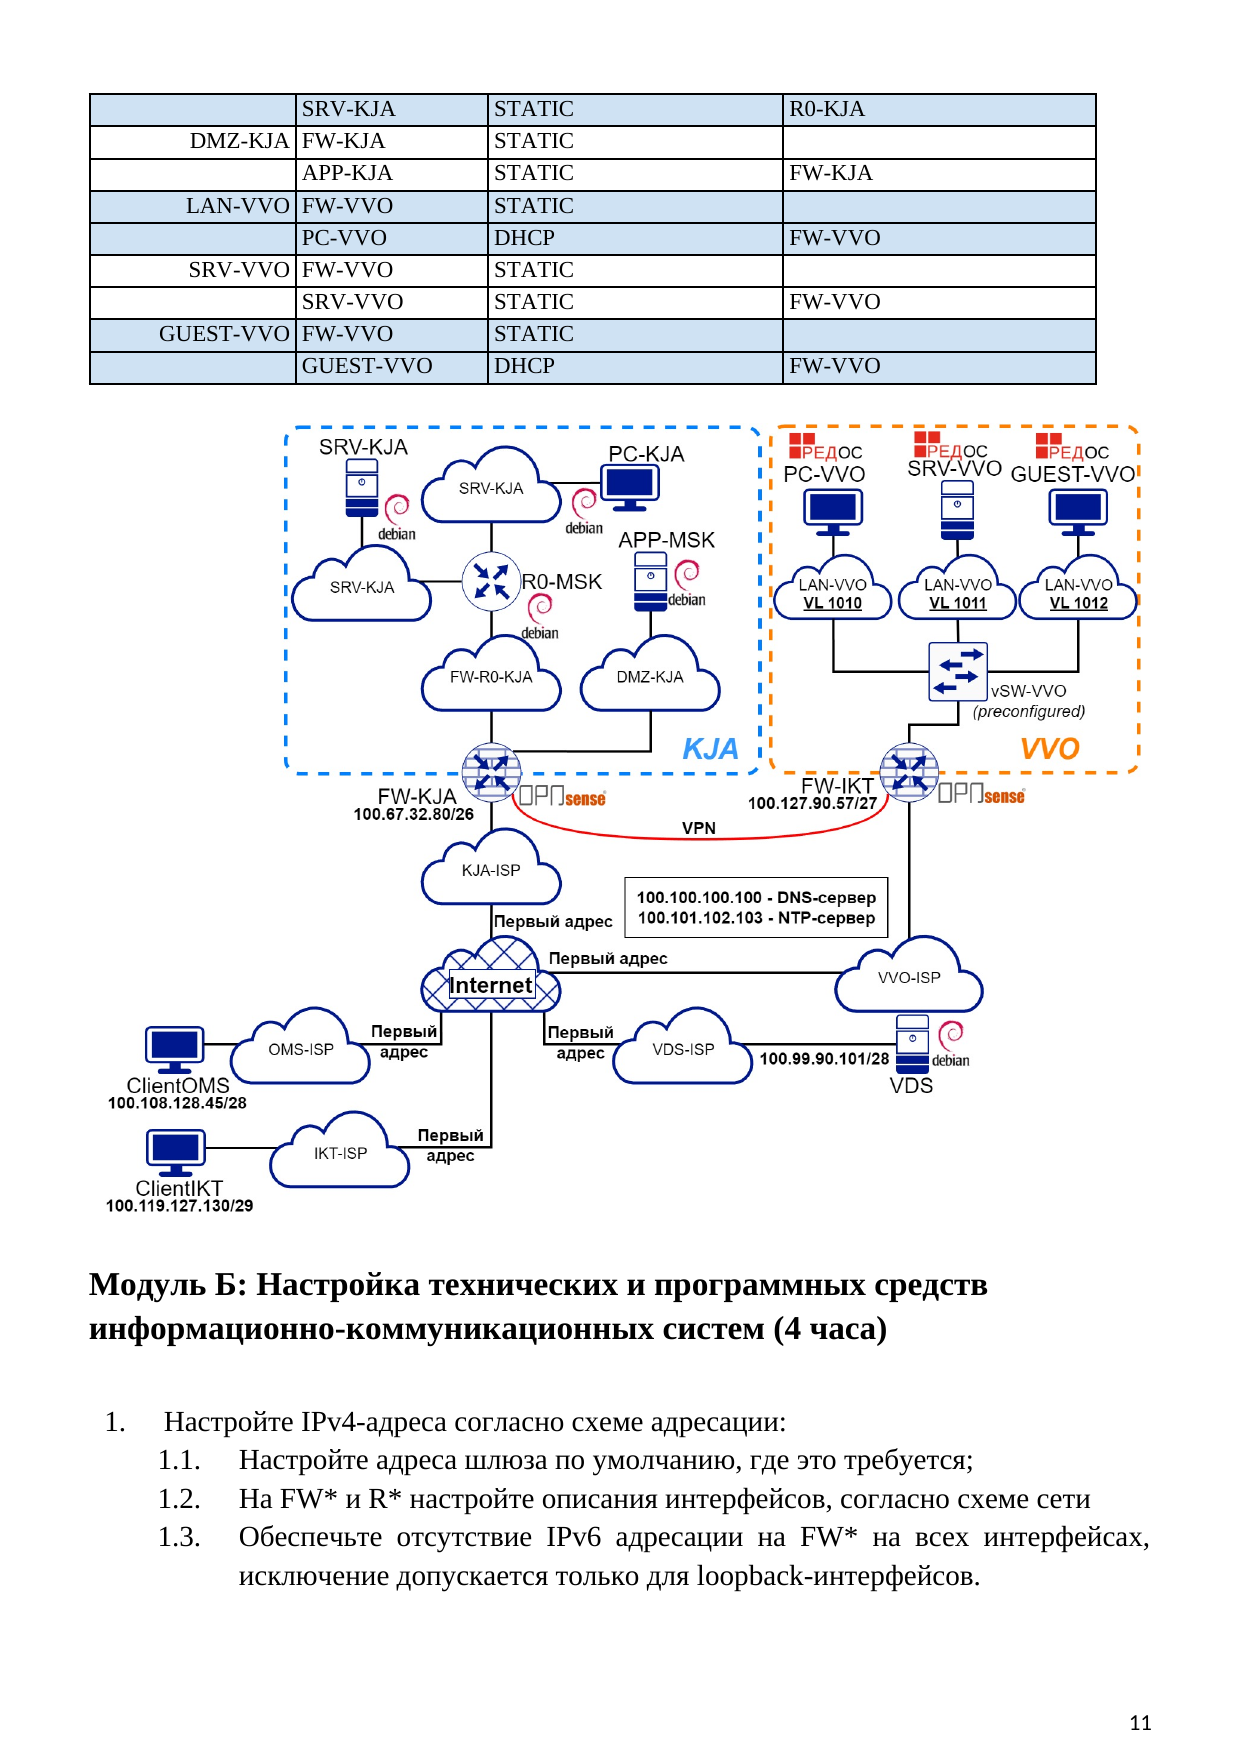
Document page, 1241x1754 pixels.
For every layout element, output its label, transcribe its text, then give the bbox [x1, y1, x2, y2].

table_cell GUEST-VVO [297, 353, 487, 383]
table_cell FW-VVO [784, 288, 1095, 318]
table_cell [91, 95, 295, 125]
table_cell STATIC [489, 127, 782, 157]
list Настройте IPv4-адреса согласно схеме адресации: [126, 1404, 1152, 1437]
list Настройте адреса шлюза по умолчанию, где это требуется; [201, 1442, 1152, 1476]
table_cell DMZ-KJA [91, 127, 295, 157]
table_cell FW-KJA [784, 160, 1095, 189]
table_cell APP-KJA [297, 160, 487, 189]
table_cell FW-VVO [784, 353, 1095, 383]
table_cell PC-VVO [297, 224, 487, 254]
table_cell LAN-VVO [91, 192, 295, 222]
table_cell DHCP [489, 224, 782, 254]
table_cell [91, 353, 295, 383]
table_cell FW-VVO [784, 224, 1095, 254]
table_cell [91, 288, 295, 318]
table_cell STATIC [489, 192, 782, 222]
table_cell [91, 160, 295, 189]
picture [89, 423, 1151, 1223]
table_cell STATIC [489, 288, 782, 318]
table_cell FW-VVO [297, 256, 487, 286]
list Обеспечьте отсутствие IPv6 адресации на FW* на всех интерфейсах, исключение допускается только для loopback-интерфейсов. [201, 1519, 1152, 1591]
table_cell SRV-VVO [91, 256, 295, 286]
table_cell STATIC [489, 95, 782, 125]
table_cell STATIC [489, 320, 782, 351]
table_cell GUEST-VVO [91, 320, 295, 351]
table_cell [784, 192, 1095, 222]
list На FW* и R* настройте описания интерфейсов, согласно схеме сети [201, 1481, 1152, 1514]
table_cell SRV-VVO [297, 288, 487, 318]
table_cell FW-VVO [297, 320, 487, 351]
table_cell [784, 256, 1095, 286]
table_cell SRV-KJA [297, 95, 487, 125]
table_cell FW-KJA [297, 127, 487, 157]
table_cell FW-VVO [297, 192, 487, 222]
table_cell [91, 224, 295, 254]
text Модуль Б: Настройка технических и программных средств информационно-коммуникационных систем (4 часа) [88, 1264, 1152, 1347]
table_cell [784, 127, 1095, 157]
table_cell R0-KJA [784, 95, 1095, 125]
table_cell [784, 320, 1095, 351]
table_cell STATIC [489, 256, 782, 286]
table_cell DHCP [489, 353, 782, 383]
table_cell STATIC [489, 160, 782, 189]
